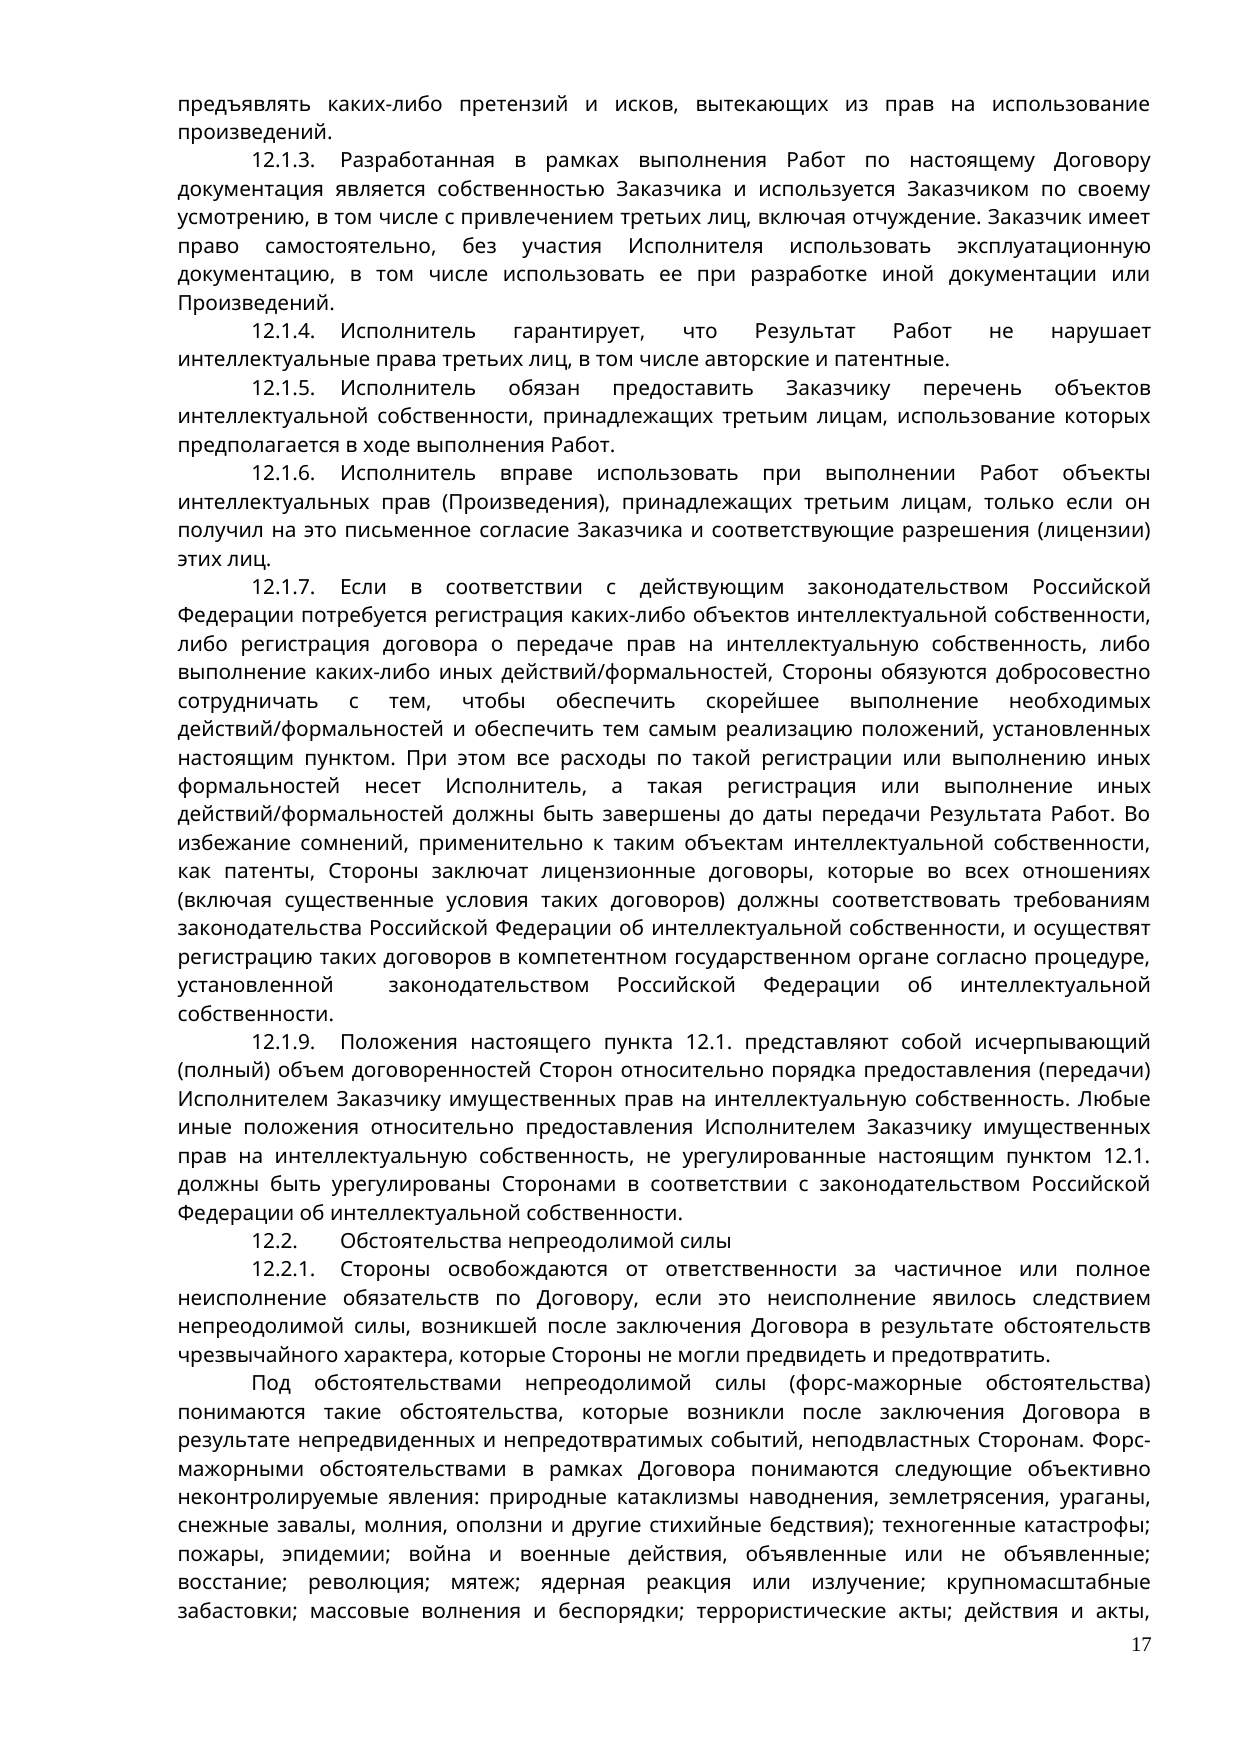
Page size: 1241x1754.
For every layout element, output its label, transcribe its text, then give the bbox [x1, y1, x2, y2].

list Если в соответствии с действующим законодательством Российской Федерации потребуется регистрация каких-либо объектов интеллектуальной собственности, либо регистрация договора о передаче прав на интеллектуальную собственность, либо выполнение каких-либо иных действий/формальностей, Стороны обязуются добросовестно сотрудничать с тем, чтобы обеспечить скорейшее выполнение необходимых действий/формальностей и обеспечить тем самым реализацию положений, установленных настоящим пунктом. При этом все расходы по такой регистрации или выполнению иных формальностей несет Исполнитель, а такая регистрация или выполнение иных действий/формальностей должны быть завершены до даты передачи Результата Работ. Во избежание сомнений, применительно к таким объектам интеллектуальной собственности, как патенты, Стороны заключат лицензионные договоры, которые во всех отношениях (включая существенные условия таких договоров) должны соответствовать требованиям законодательства Российской Федерации об интеллектуальной собственности, и осуществят регистрацию таких договоров в компетентном государственном органе согласно процедуре, установленной законодательством Российской Федерации об интеллектуальной собственности. [177, 572, 1152, 1027]
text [177, 1368, 1152, 1624]
list Исполнитель гарантирует, что Результат Работ не нарушает интеллектуальные права третьих лиц, в том числе авторские и патентные. [177, 316, 1152, 373]
list Обстоятельства непреодолимой силы [177, 1226, 1152, 1254]
list Исполнитель вправе использовать при выполнении Работ объекты интеллектуальных прав (Произведения), принадлежащих третьим лицам, только если он получил на это письменное согласие Заказчика и соответствующие разрешения (лицензии) этих лиц. [177, 458, 1152, 572]
list Разработанная в рамках выполнения Работ по настоящему Договору документация является собственностью Заказчика и используется Заказчиком по своему усмотрению, в том числе с привлечением третьих лиц, включая отчуждение. Заказчик имеет право самостоятельно, без участия Исполнителя использовать эксплуатационную документацию, в том числе использовать ее при разработке иной документации или Произведений. [177, 146, 1152, 316]
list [177, 89, 1152, 146]
list Положения настоящего пункта 12.1. представляют собой исчерпывающий (полный) объем договоренностей Сторон относительно порядка предоставления (передачи) Исполнителем Заказчику имущественных прав на интеллектуальную собственность. Любые иные положения относительно предоставления Исполнителем Заказчику имущественных прав на интеллектуальную собственность, не урегулированные настоящим пунктом 12.1. должны быть урегулированы Сторонами в соответствии с законодательством Российской Федерации об интеллектуальной собственности. [177, 1027, 1152, 1226]
list Исполнитель обязан предоставить Заказчику перечень объектов интеллектуальной собственности, принадлежащих третьим лицам, использование которых предполагается в ходе выполнения Работ. [177, 373, 1152, 458]
list Стороны освобождаются от ответственности за частичное или полное неисполнение обязательств по Договору, если это неисполнение явилось следствием непреодолимой силы, возникшей после заключения Договора в результате обстоятельств чрезвычайного характера, которые Стороны не могли предвидеть и предотвратить. [177, 1254, 1152, 1368]
